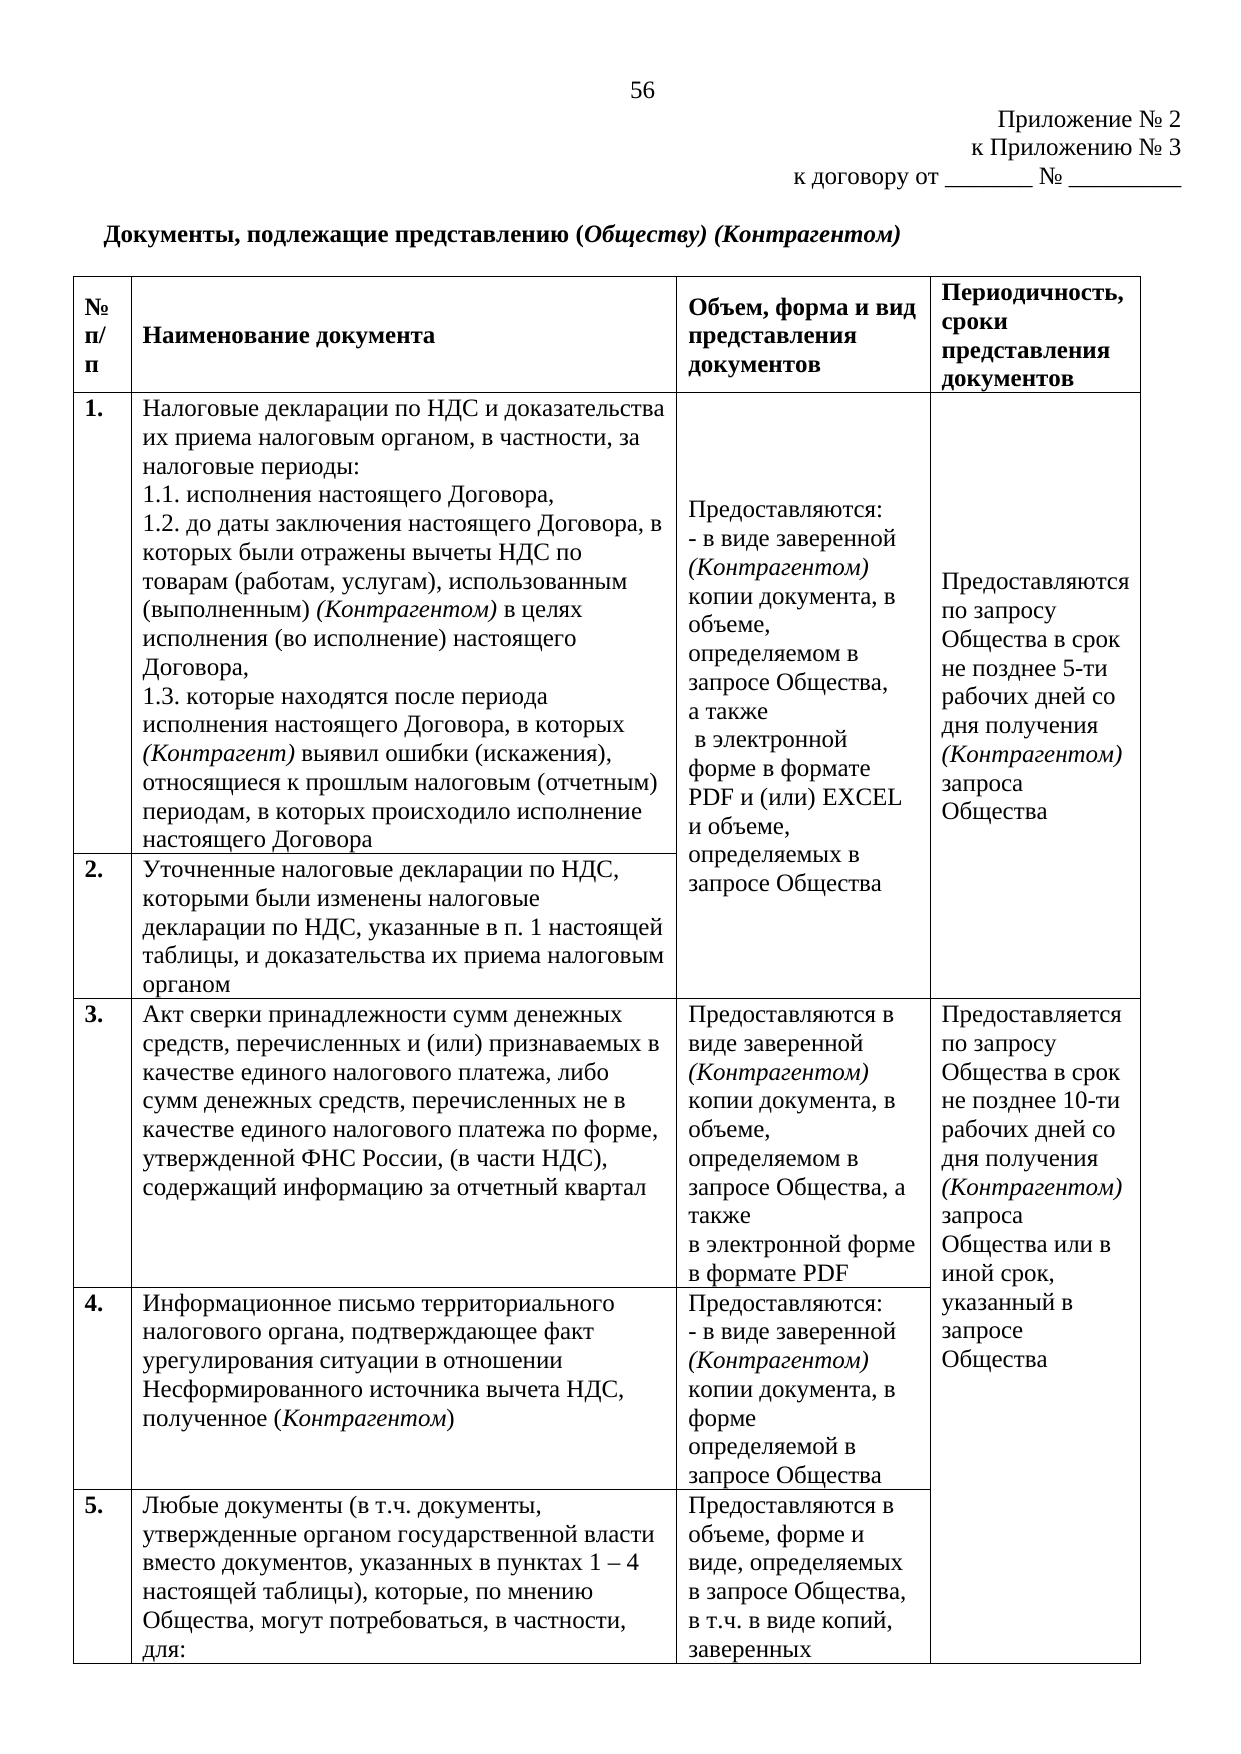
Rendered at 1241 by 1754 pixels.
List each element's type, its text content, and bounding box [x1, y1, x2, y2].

table_cell Информационное письмо территориального налогового органа, подтверждающее факт урегулирования ситуации в отношении Несформированного источника вычета НДС, полученное (Контрагентом) [132, 1288, 676, 1489]
table_cell 5. [74, 1490, 131, 1662]
table_cell Предоставляются в виде заверенной (Контрагентом) копии документа, в объеме, определяемом в запросе Общества, а также в электронной форме в формате PDF [677, 999, 930, 1287]
table_cell 4. [74, 1288, 131, 1489]
table_cell 2. [74, 854, 131, 998]
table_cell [132, 1490, 676, 1662]
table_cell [677, 1490, 930, 1662]
table_header Периодичность, сроки представления документов [931, 277, 1140, 392]
table_cell Предоставляются: - в виде заверенной (Контрагентом) копии документа, в объеме, определяемом в запросе Общества, а также в электронной форме в формате PDF и (или) EXCEL и объеме, определяемых в запросе Общества [677, 393, 930, 998]
table_header Объем, форма и вид представления документов [677, 277, 930, 392]
table_cell Предоставляются: - в виде заверенной (Контрагентом) копии документа, в форме определяемой в запросе Общества [677, 1288, 930, 1489]
table_cell Акт сверки принадлежности сумм денежных средств, перечисленных и (или) признаваемых в качестве единого налогового платежа, либо сумм денежных средств, перечисленных не в качестве единого налогового платежа по форме, утвержденной ФНС России, (в части НДС), содержащий информацию за отчетный квартал [132, 999, 676, 1287]
table_cell 3. [74, 999, 131, 1287]
table_cell 1. [74, 393, 131, 853]
text Приложение № 2 [103, 104, 1181, 132]
text к договору от _______ № _________ [103, 161, 1181, 190]
text к Приложению № 3 [103, 132, 1181, 161]
table_cell Предоставляется по запросу Общества в срок не позднее 10-ти рабочих дней со дня получения (Контрагентом) запроса Общества или в иной срок, указанный в запросе Общества [931, 999, 1140, 1662]
table_cell Предоставляются по запросу Общества в срок не позднее 5-ти рабочих дней со дня получения (Контрагентом) запроса Общества [931, 393, 1140, 998]
table_cell Налоговые декларации по НДС и доказательства их приема налоговым органом, в частности, за налоговые периоды: 1.1. исполнения настоящего Договора, 1.2. до даты заключения настоящего Договора, в которых были отражены вычеты НДС по товарам (работам, услугам), использованным (выполненным) (Контрагентом) в целях исполнения (во исполнение) настоящего Договора, 1.3. которые находятся после периода исполнения настоящего Договора, в которых (Контрагент) выявил ошибки (искажения), относящиеся к прошлым налоговым (отчетным) периодам, в которых происходило исполнение настоящего Договора [132, 393, 676, 853]
table_cell Уточненные налоговые декларации по НДС, которыми были изменены налоговые декларации по НДС, указанные в п. 1 настоящей таблицы, и доказательства их приема налоговым органом [132, 854, 676, 998]
table_header № п/п [74, 277, 131, 392]
text Документы, подлежащие представлению (Обществу) (Контрагентом) [103, 219, 1181, 247]
table_header Наименование документа [132, 277, 676, 392]
